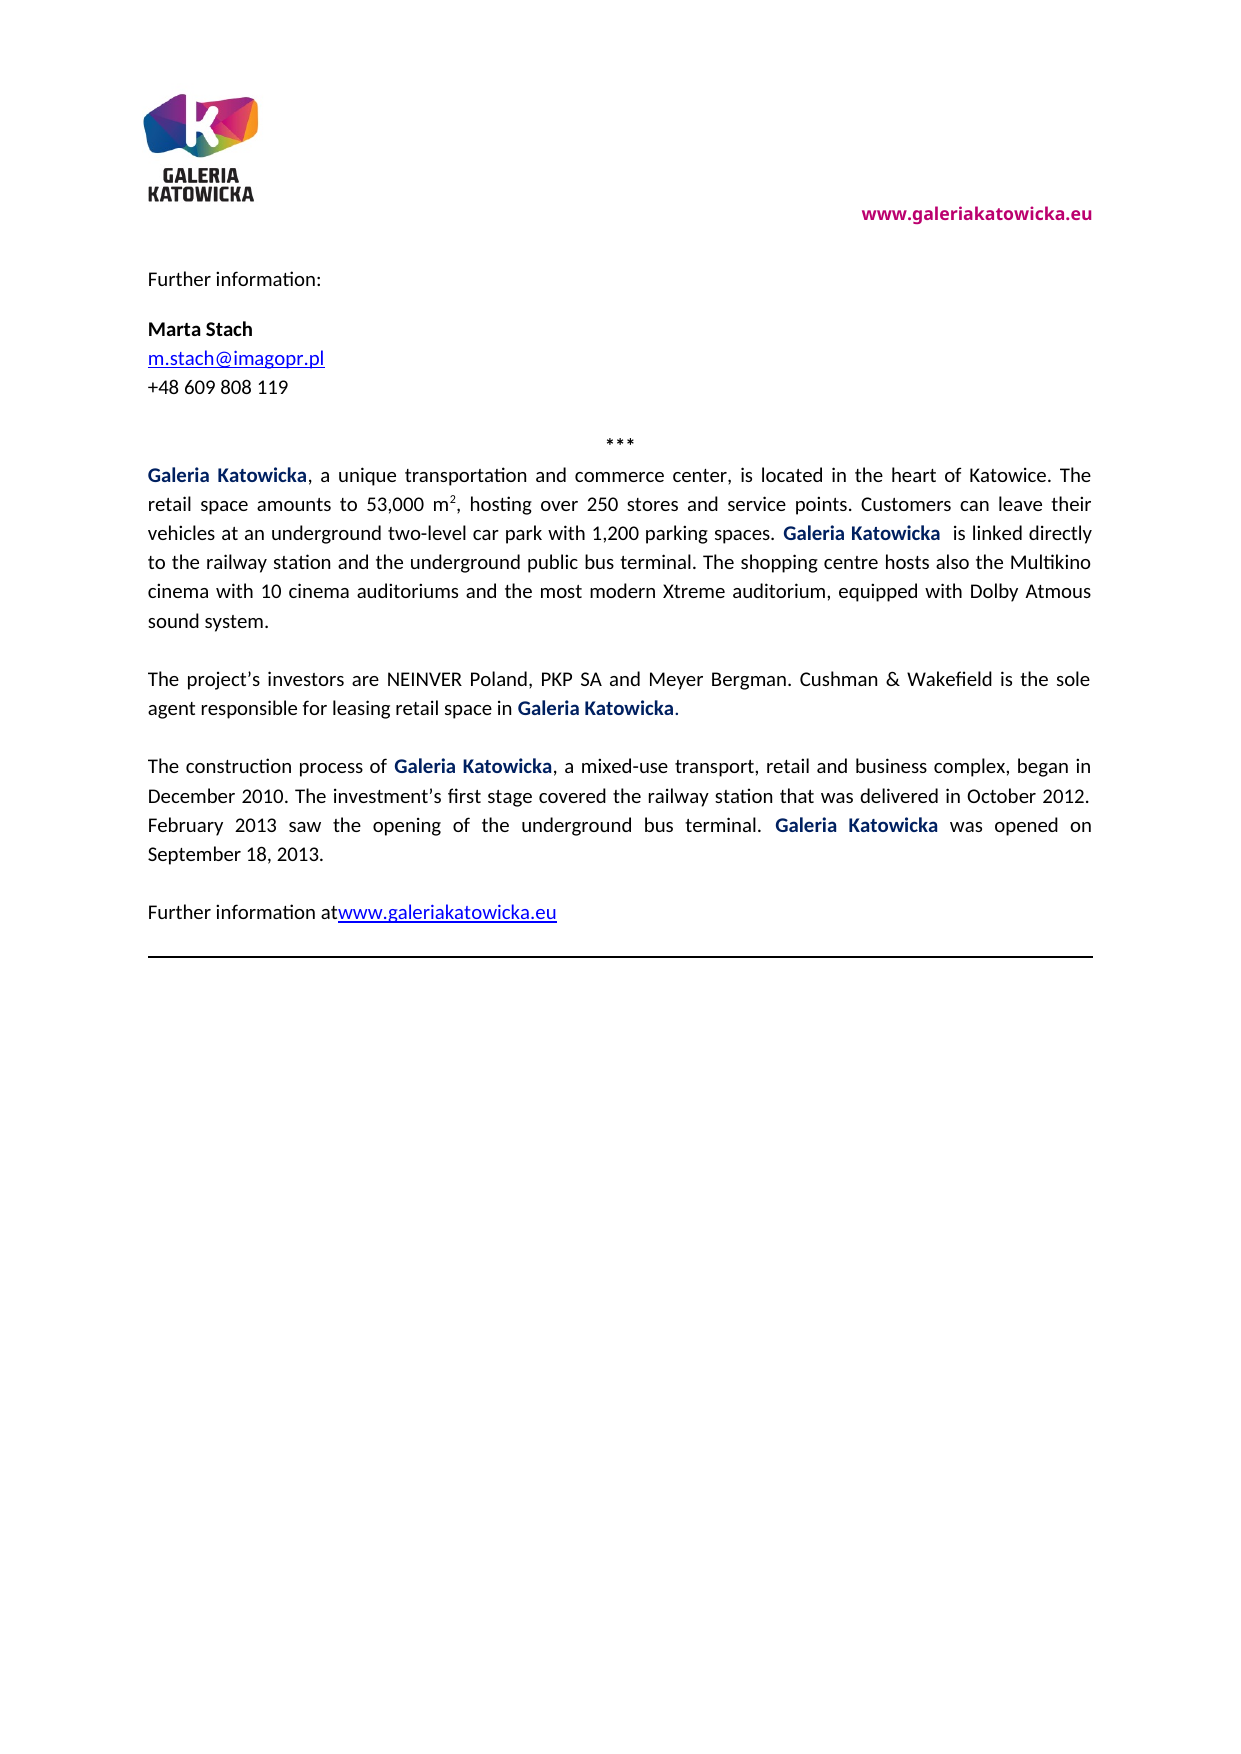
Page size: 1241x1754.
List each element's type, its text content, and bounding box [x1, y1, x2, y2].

text The project’s investors are NEINVER Poland, PKP SA and Meyer Bergman. Cushman & Wakefield is the sole agent responsible for leasing retail space in Galeria Katowicka. [148, 666, 1093, 721]
text Galeria Katowicka, a unique transportation and commerce center, is located in the heart of Katowice. The retail space amounts to 53,000 m2, hosting over 250 stores and service points. Customers can leave their vehicles at an underground two-level car park with 1,200 parking spaces. Galeria Katowicka is linked directly to the railway station and the underground public bus terminal. The shopping centre hosts also the Multikino cinema with 10 cinema auditoriums and the most modern Xtreme auditorium, equipped with Dolby Atmous sound system. [148, 462, 1093, 633]
text Marta Stach [148, 316, 1093, 342]
picture [141, 60, 288, 235]
text Further information atwww.galeriakatowicka.eu [148, 899, 1093, 925]
text m.stach@imagopr.pl [148, 345, 1093, 371]
text The construction process of Galeria Katowicka, a mixed-use transport, retail and business complex, began in December 2010. The investment’s first stage covered the railway station that was delivered in October 2012. February 2013 saw the opening of the underground bus terminal. Galeria Katowicka was opened on September 18, 2013. [148, 754, 1093, 867]
text +48 609 808 119 [148, 374, 1093, 400]
text Further information: [148, 266, 1093, 292]
text *** [148, 433, 1093, 458]
